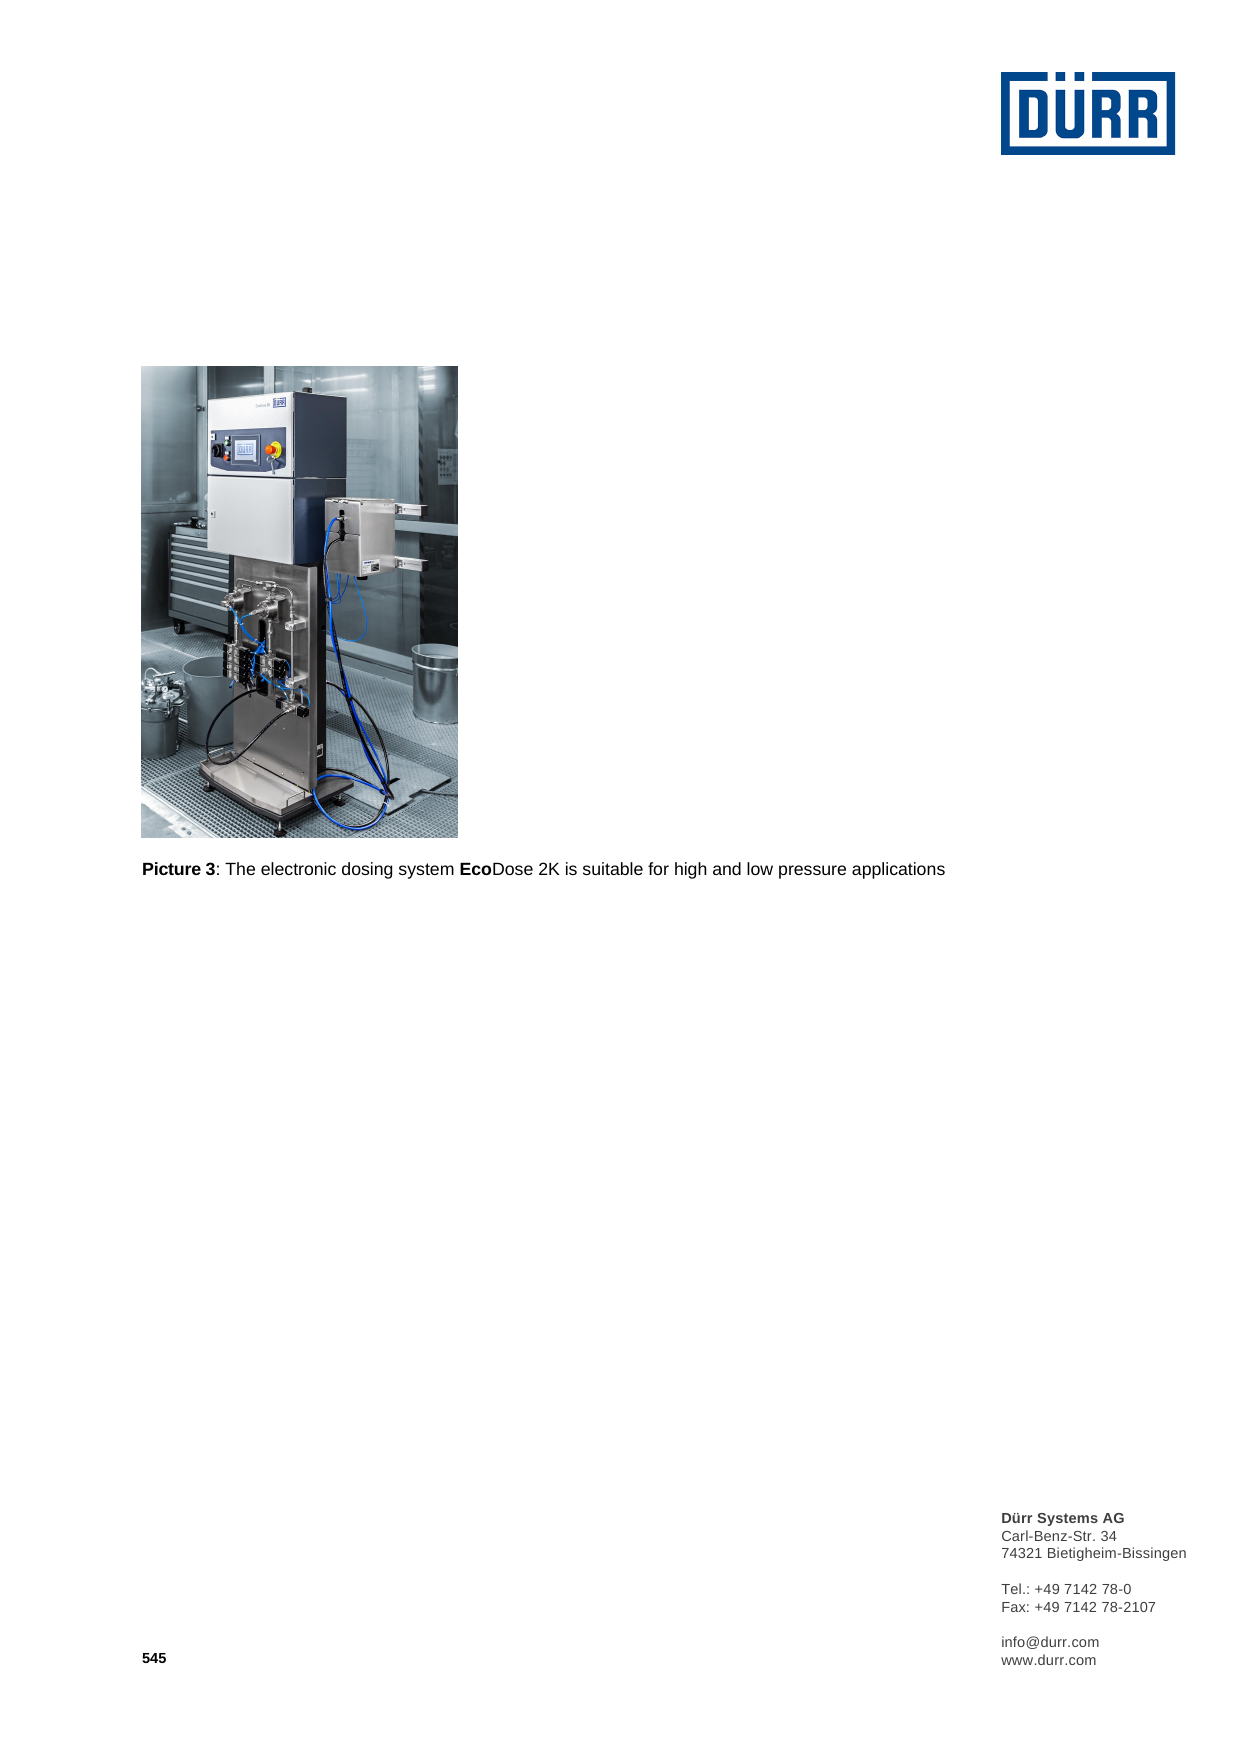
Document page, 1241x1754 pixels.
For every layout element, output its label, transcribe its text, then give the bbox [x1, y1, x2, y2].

picture [141, 366, 458, 838]
picture [1001, 72, 1175, 155]
text Picture 3: The electronic dosing system EcoDose 2K is suitable for high and low pressure applications [142, 859, 951, 879]
